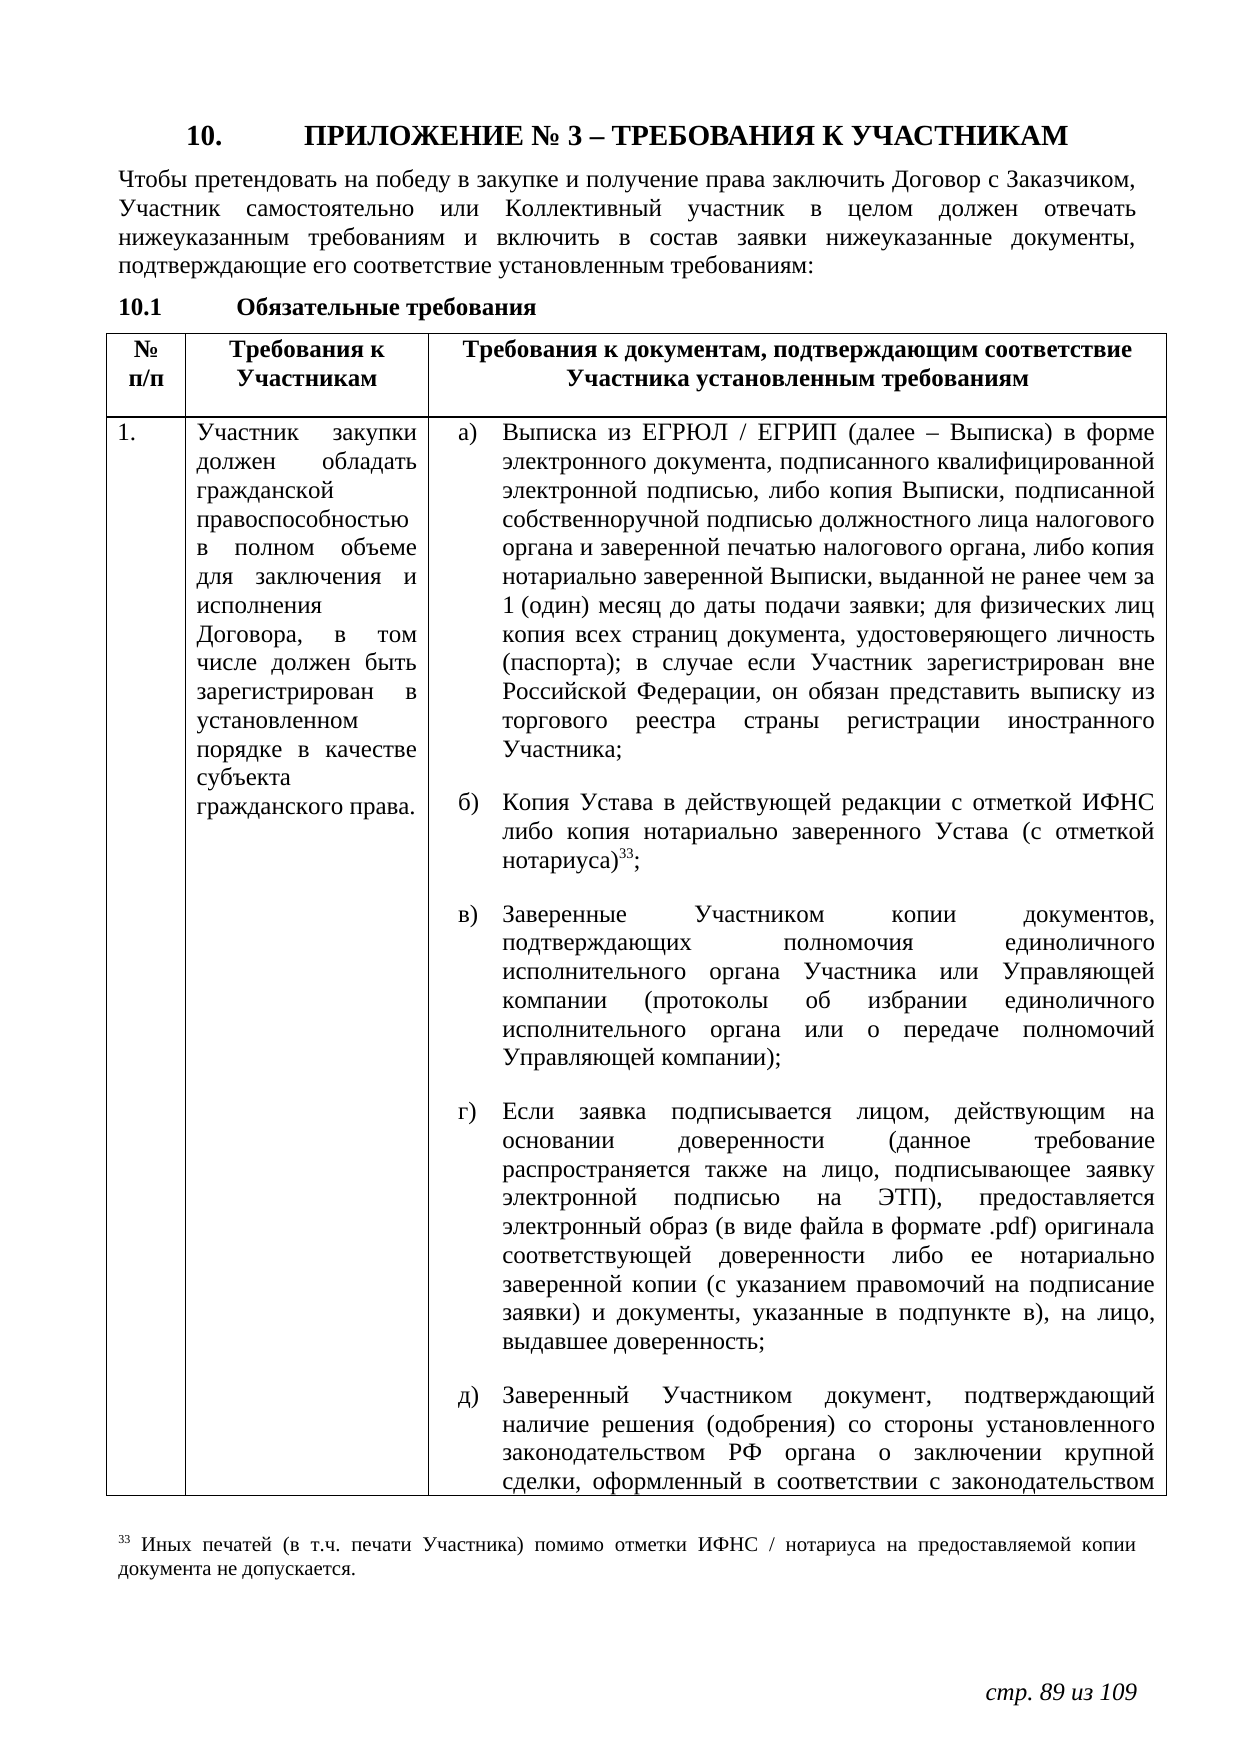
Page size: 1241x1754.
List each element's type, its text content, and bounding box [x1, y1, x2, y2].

table_header № п/п [107, 334, 185, 416]
subtitle ПРИЛОЖЕНИЕ № 3 – ТРЕБОВАНИЯ К УЧАСТНИКАМ [118, 118, 1137, 152]
text Чтобы претендовать на победу в закупке и получение права заключить Договор с Заказчиком, Участник самостоятельно или Коллективный участник в целом должен отвечать нижеуказанным требованиям и включить в состав заявки нижеуказанные документы, подтверждающие его соответствие установленным требованиям: [118, 164, 1137, 279]
table_header Требования к документам, подтверждающим соответствие Участника установленным требованиям [429, 334, 1166, 416]
subtitle Обязательные требования [118, 292, 1137, 320]
table_cell [107, 418, 185, 1495]
table_header Требования к Участникам [186, 334, 428, 416]
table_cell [186, 418, 428, 1495]
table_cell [429, 418, 1166, 1495]
